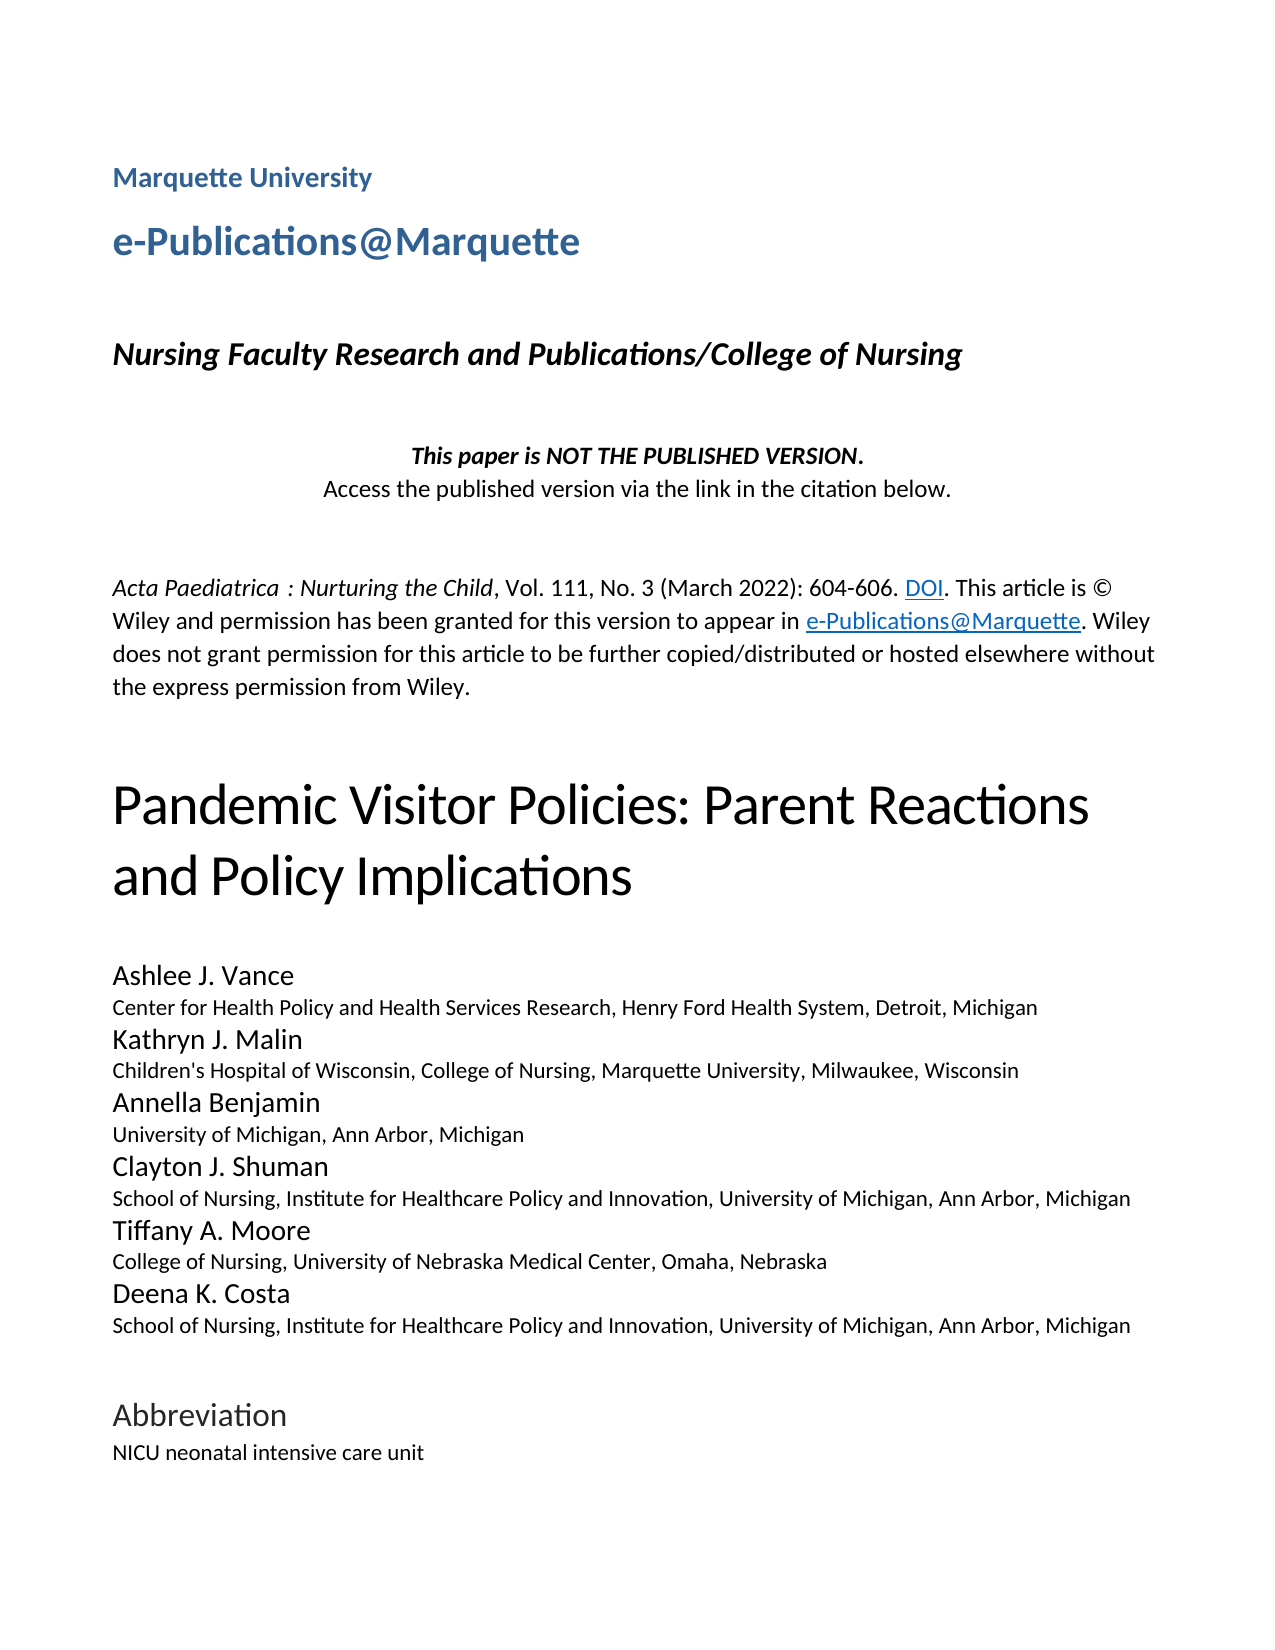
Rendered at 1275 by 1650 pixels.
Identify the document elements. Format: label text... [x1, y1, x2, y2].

text This paper is NOT THE PUBLISHED VERSION. [112, 440, 1162, 471]
text Children's Hospital of Wisconsin, College of Nursing, Marquette University, Milwaukee, Wisconsin [112, 1056, 1162, 1084]
text Deena K. Costa [112, 1275, 1162, 1311]
text Clayton J. Shuman [112, 1148, 1162, 1184]
text e-Publications@Marquette [112, 214, 1162, 265]
text Center for Health Policy and Health Services Research, Henry Ford Health System, Detroit, Michigan [112, 993, 1162, 1021]
text Kathryn J. Malin [112, 1021, 1162, 1056]
text Access the published version via the link in the citation below. [112, 473, 1162, 504]
subtitle Abbreviation [112, 1394, 1162, 1435]
text NICU neonatal intensive care unit [112, 1438, 1162, 1466]
text Nursing Faculty Research and Publications/College of Nursing [112, 333, 1162, 374]
text Marquette University [112, 159, 1162, 195]
text School of Nursing, Institute for Healthcare Policy and Innovation, University of Michigan, Ann Arbor, Michigan [112, 1184, 1162, 1212]
text Annella Benjamin [112, 1084, 1162, 1120]
text Ashlee J. Vance [112, 957, 1162, 993]
text Tiffany A. Moore [112, 1212, 1162, 1247]
text School of Nursing, Institute for Healthcare Policy and Innovation, University of Michigan, Ann Arbor, Michigan [112, 1311, 1162, 1339]
text Acta Paediatrica : Nurturing the Child, Vol. 111, No. 3 (March 2022): 604-606. DOI. This article is © Wiley and permission has been granted for this version to appear in e-Publications@Marquette. Wiley does not grant permission for this article to be further copied/distributed or hosted elsewhere without the express permission from Wiley. [112, 572, 1162, 702]
text University of Michigan, Ann Arbor, Michigan [112, 1120, 1162, 1148]
text College of Nursing, University of Nebraska Medical Center, Omaha, Nebraska [112, 1247, 1162, 1275]
title Pandemic Visitor Policies: Parent Reactions and Policy Implications [112, 768, 1162, 910]
